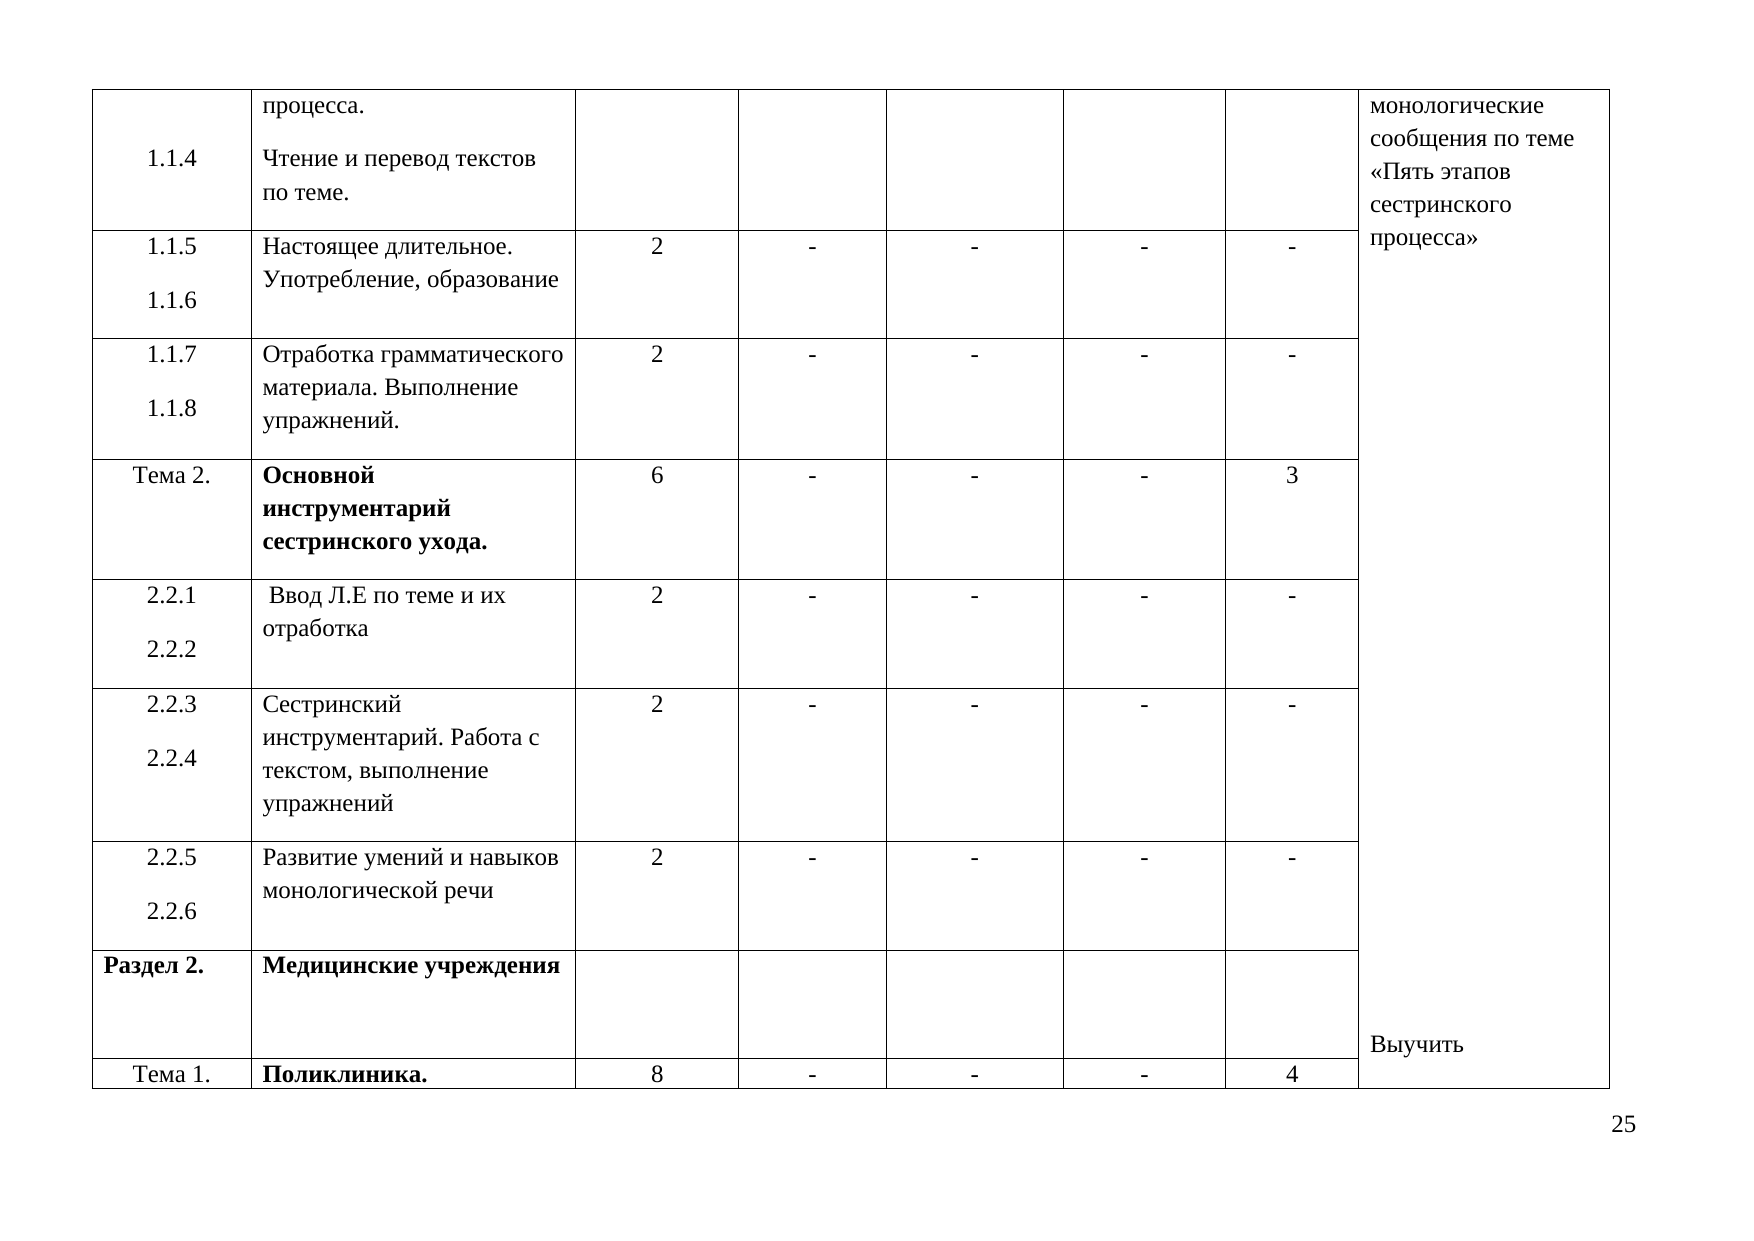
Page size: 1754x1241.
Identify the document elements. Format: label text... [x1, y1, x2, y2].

table_cell - [739, 842, 886, 949]
table_cell 3 [1226, 460, 1358, 579]
table_cell 2 [576, 842, 738, 949]
table_cell - [887, 689, 1063, 841]
table_cell - [1226, 339, 1358, 459]
table_cell - [1226, 90, 1358, 230]
table_cell Тема 1. [93, 1059, 251, 1088]
table_cell - [739, 580, 886, 688]
table_cell 1.1.7 1.1.8 [93, 339, 251, 459]
table_cell Тема 2. [93, 460, 251, 579]
table_cell - [1064, 231, 1225, 338]
table_cell - [1226, 231, 1358, 338]
table_cell - [887, 842, 1063, 949]
table_cell 1.1.3 1.1.4 [93, 90, 251, 230]
table_cell - [739, 339, 886, 459]
table_cell - [739, 90, 886, 230]
table_cell [1064, 951, 1225, 1058]
table_cell - [739, 689, 886, 841]
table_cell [252, 90, 575, 230]
table_cell 2 [576, 231, 738, 338]
table_cell - [887, 231, 1063, 338]
table_cell - [1064, 580, 1225, 688]
table_cell - [887, 1059, 1063, 1088]
table_cell - [1064, 460, 1225, 579]
table_cell - [887, 90, 1063, 230]
table_cell [576, 951, 738, 1058]
table_cell Настоящее длительное. Употребление, образование [252, 231, 575, 338]
table_cell 2 [576, 339, 738, 459]
table_cell 8 [576, 1059, 738, 1088]
table_cell - [1226, 842, 1358, 949]
table_cell - [887, 339, 1063, 459]
table_cell [739, 951, 886, 1058]
table_cell - [1226, 689, 1358, 841]
table_cell 2 [576, 689, 738, 841]
table_cell - [739, 460, 886, 579]
table_cell - [887, 460, 1063, 579]
table_cell 2 [576, 580, 738, 688]
table_cell 4 [1226, 1059, 1358, 1088]
table_cell 2.2.1 2.2.2 [93, 580, 251, 688]
table_cell - [739, 1059, 886, 1088]
table_cell - [1064, 689, 1225, 841]
table_cell - [739, 231, 886, 338]
table_cell 2.2.3 2.2.4 [93, 689, 251, 841]
table_cell Отработка грамматического материала. Выполнение упражнений. [252, 339, 575, 459]
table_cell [252, 1059, 575, 1088]
table_cell Основной инструментарий сестринского ухода. [252, 460, 575, 579]
table_cell Сестринский инструментарий. Работа с текстом, выполнение упражнений [252, 689, 575, 841]
table_cell Медицинские учреждения [252, 951, 575, 1058]
table_cell - [1226, 580, 1358, 688]
table_cell 6 [576, 460, 738, 579]
table_cell 2.2.5 2.2.6 [93, 842, 251, 949]
table_cell - [1064, 90, 1225, 230]
table_cell - [887, 580, 1063, 688]
table_cell Раздел 2. [93, 951, 251, 1058]
table_cell Развитие умений и навыков монологической речи [252, 842, 575, 949]
table_cell Ввод Л.Е по теме и их отработка [252, 580, 575, 688]
table_cell - [1064, 842, 1225, 949]
table_cell 2 [576, 90, 738, 230]
table_cell - [1064, 339, 1225, 459]
table_cell [887, 951, 1063, 1058]
table_cell - [1064, 1059, 1225, 1088]
table_cell 1.1.5 1.1.6 [93, 231, 251, 338]
table_cell [1226, 951, 1358, 1058]
